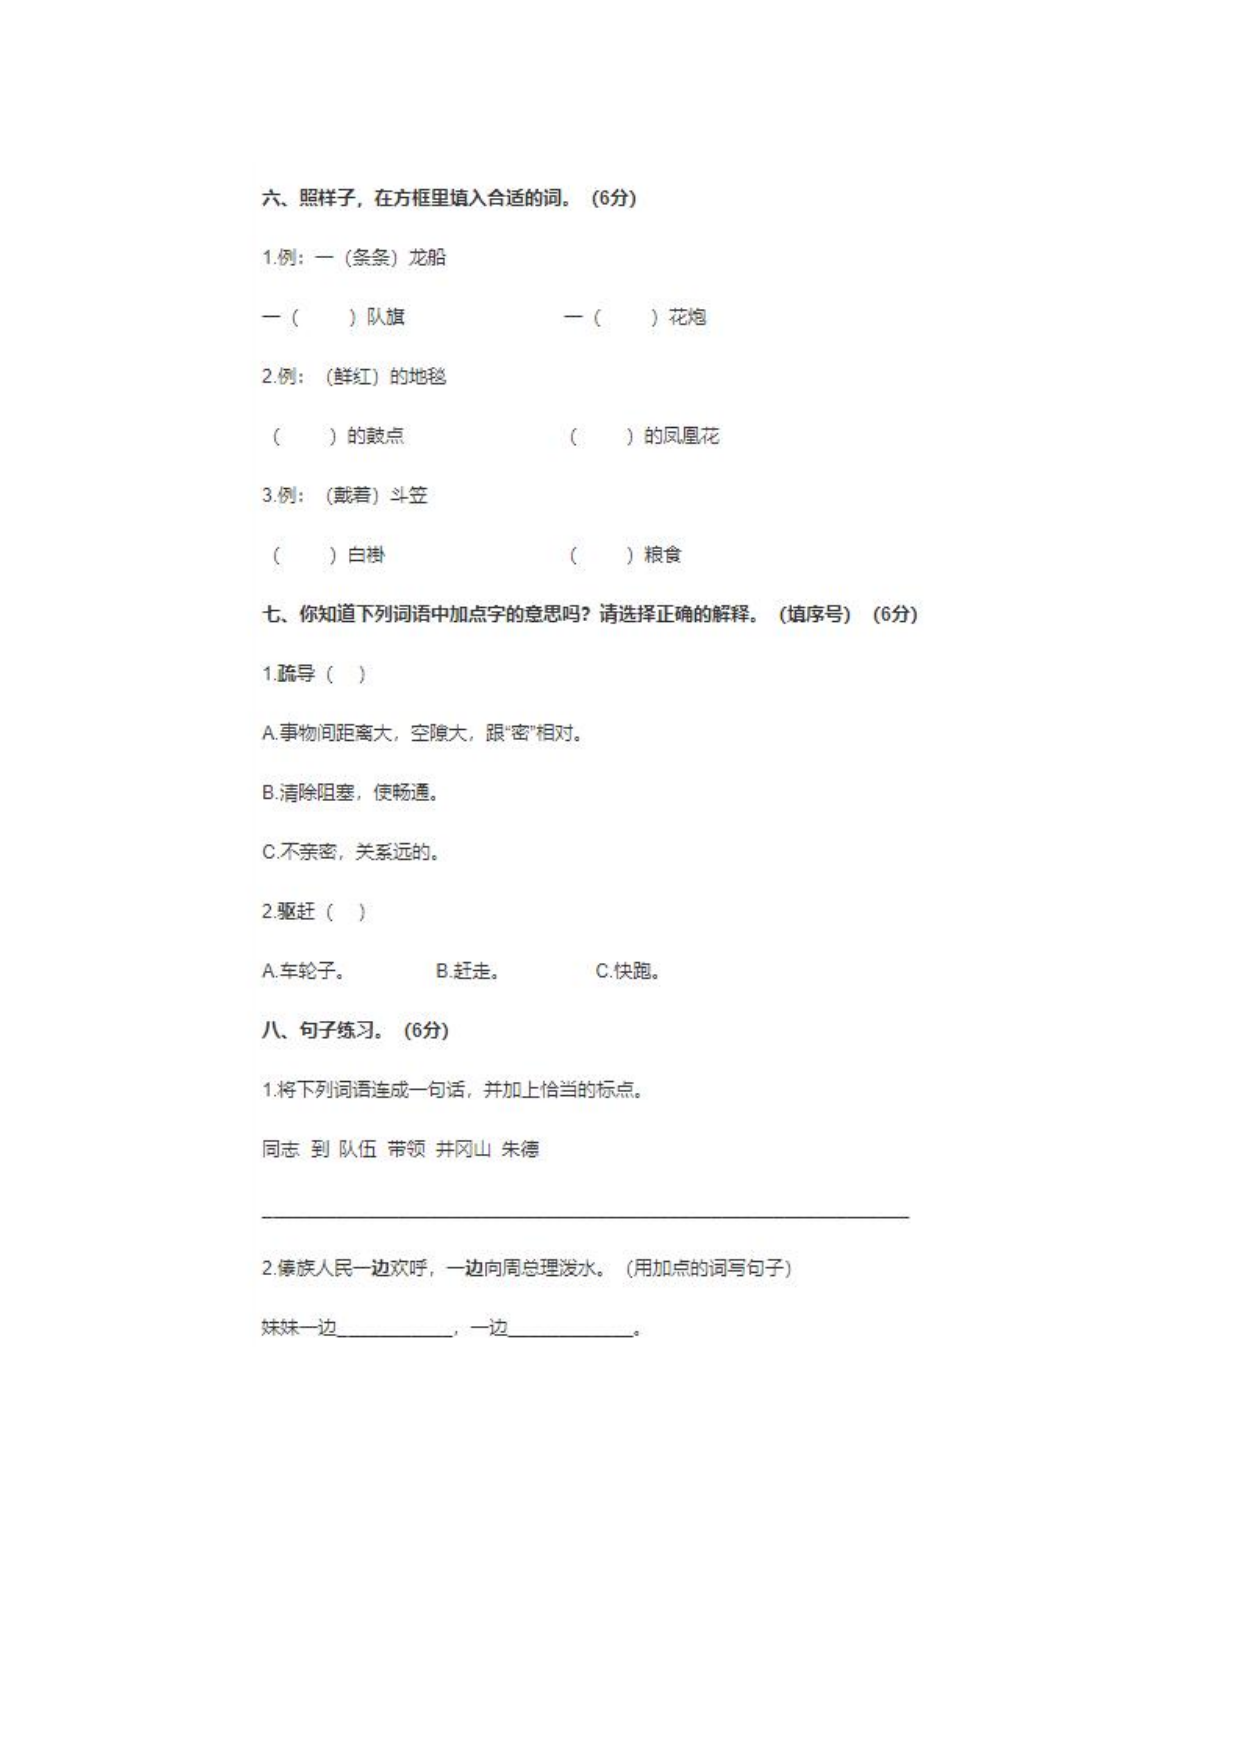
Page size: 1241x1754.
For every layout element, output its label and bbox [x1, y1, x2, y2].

picture [223, 162, 1017, 1347]
